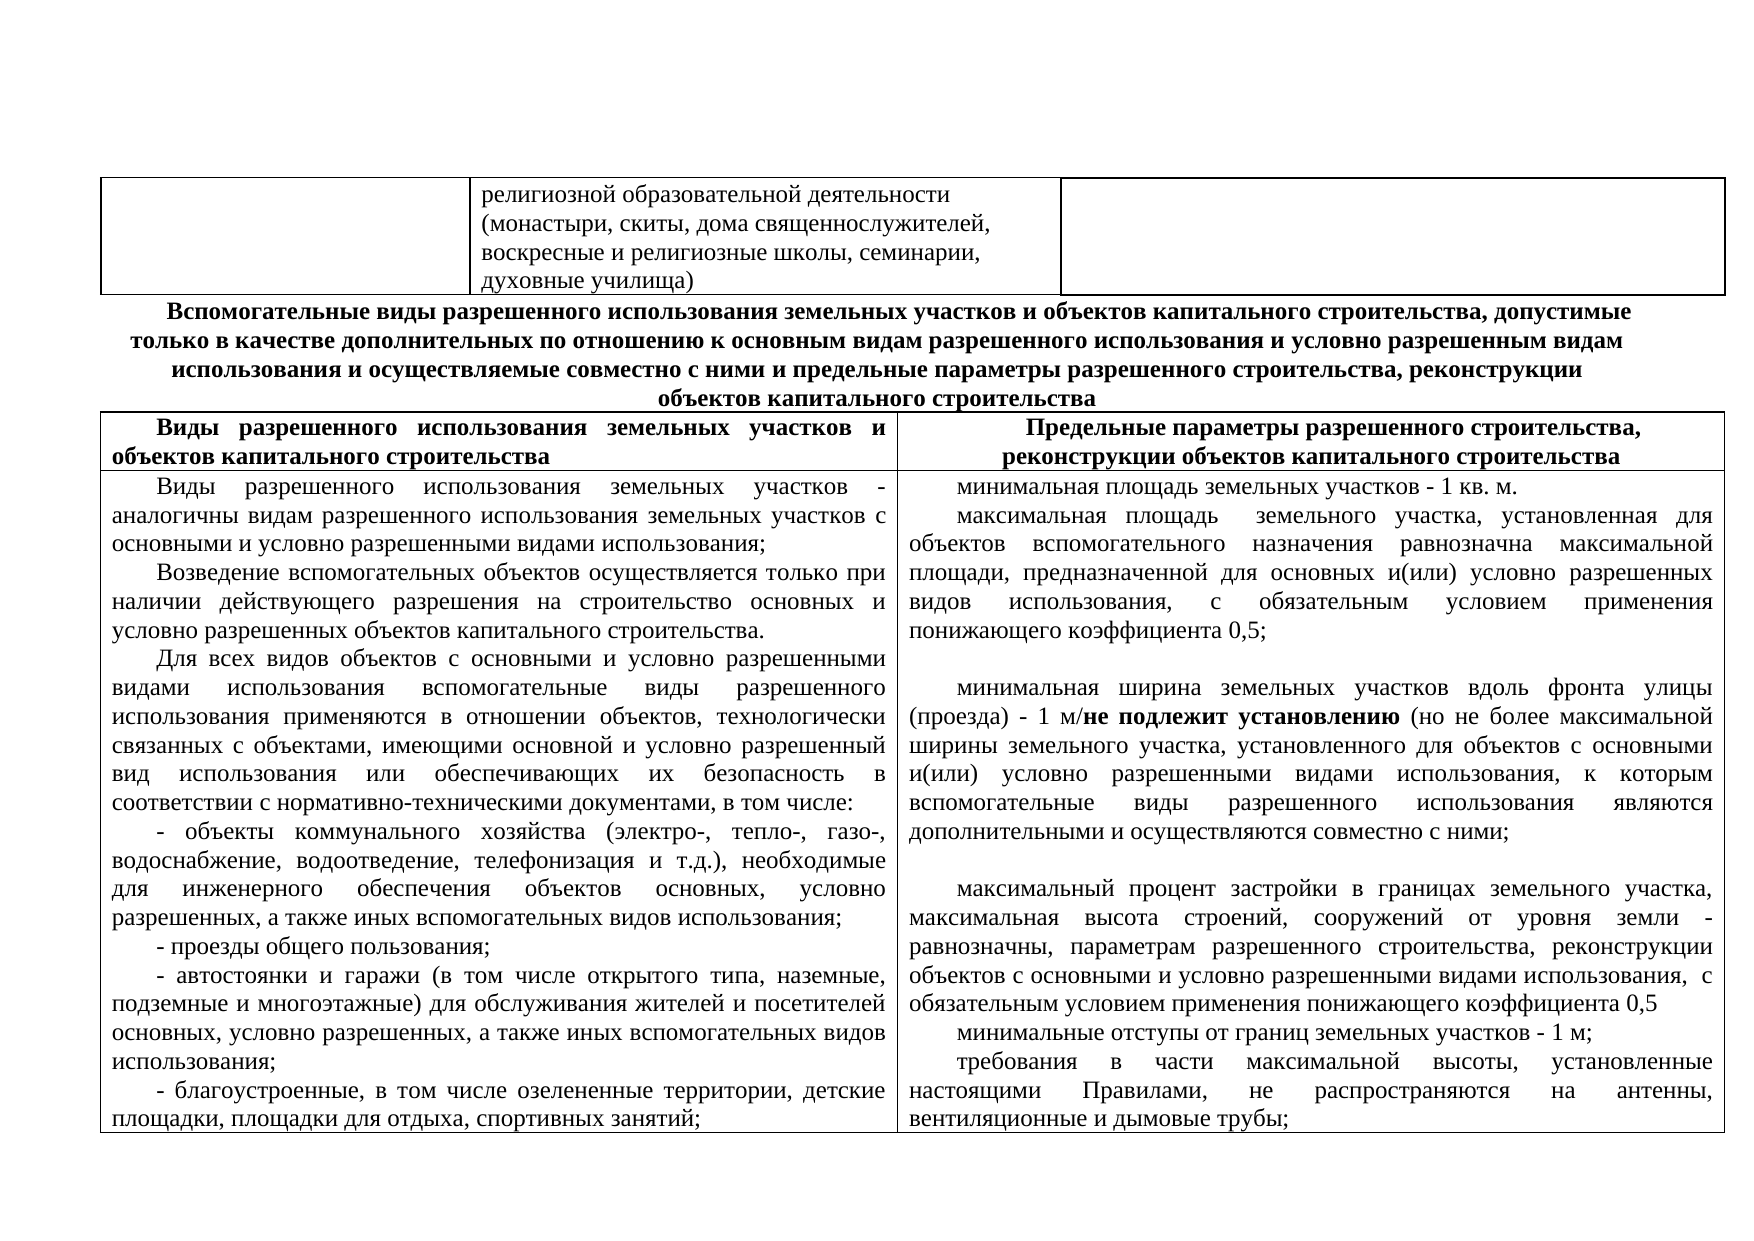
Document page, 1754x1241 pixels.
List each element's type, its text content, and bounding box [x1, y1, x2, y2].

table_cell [898, 471, 1724, 1132]
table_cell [471, 178, 1060, 294]
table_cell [101, 471, 897, 1132]
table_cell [102, 178, 469, 294]
table_header Предельные параметры разрешенного строительства, реконструкции объектов капитального строительства [898, 413, 1724, 470]
table_header Виды разрешенного использования земельных участков и объектов капитального строительства [101, 413, 897, 470]
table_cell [1062, 179, 1724, 294]
text Вспомогательные виды разрешенного использования земельных участков и объектов капитального строительства, допустимые только в качестве дополнительных по отношению к основным видам разрешенного использования и условно разрешенным видам использования и осуществляемые совместно с ними и предельные параметры разрешенного строительства, реконструкции объектов капитального строительства [118, 296, 1636, 411]
